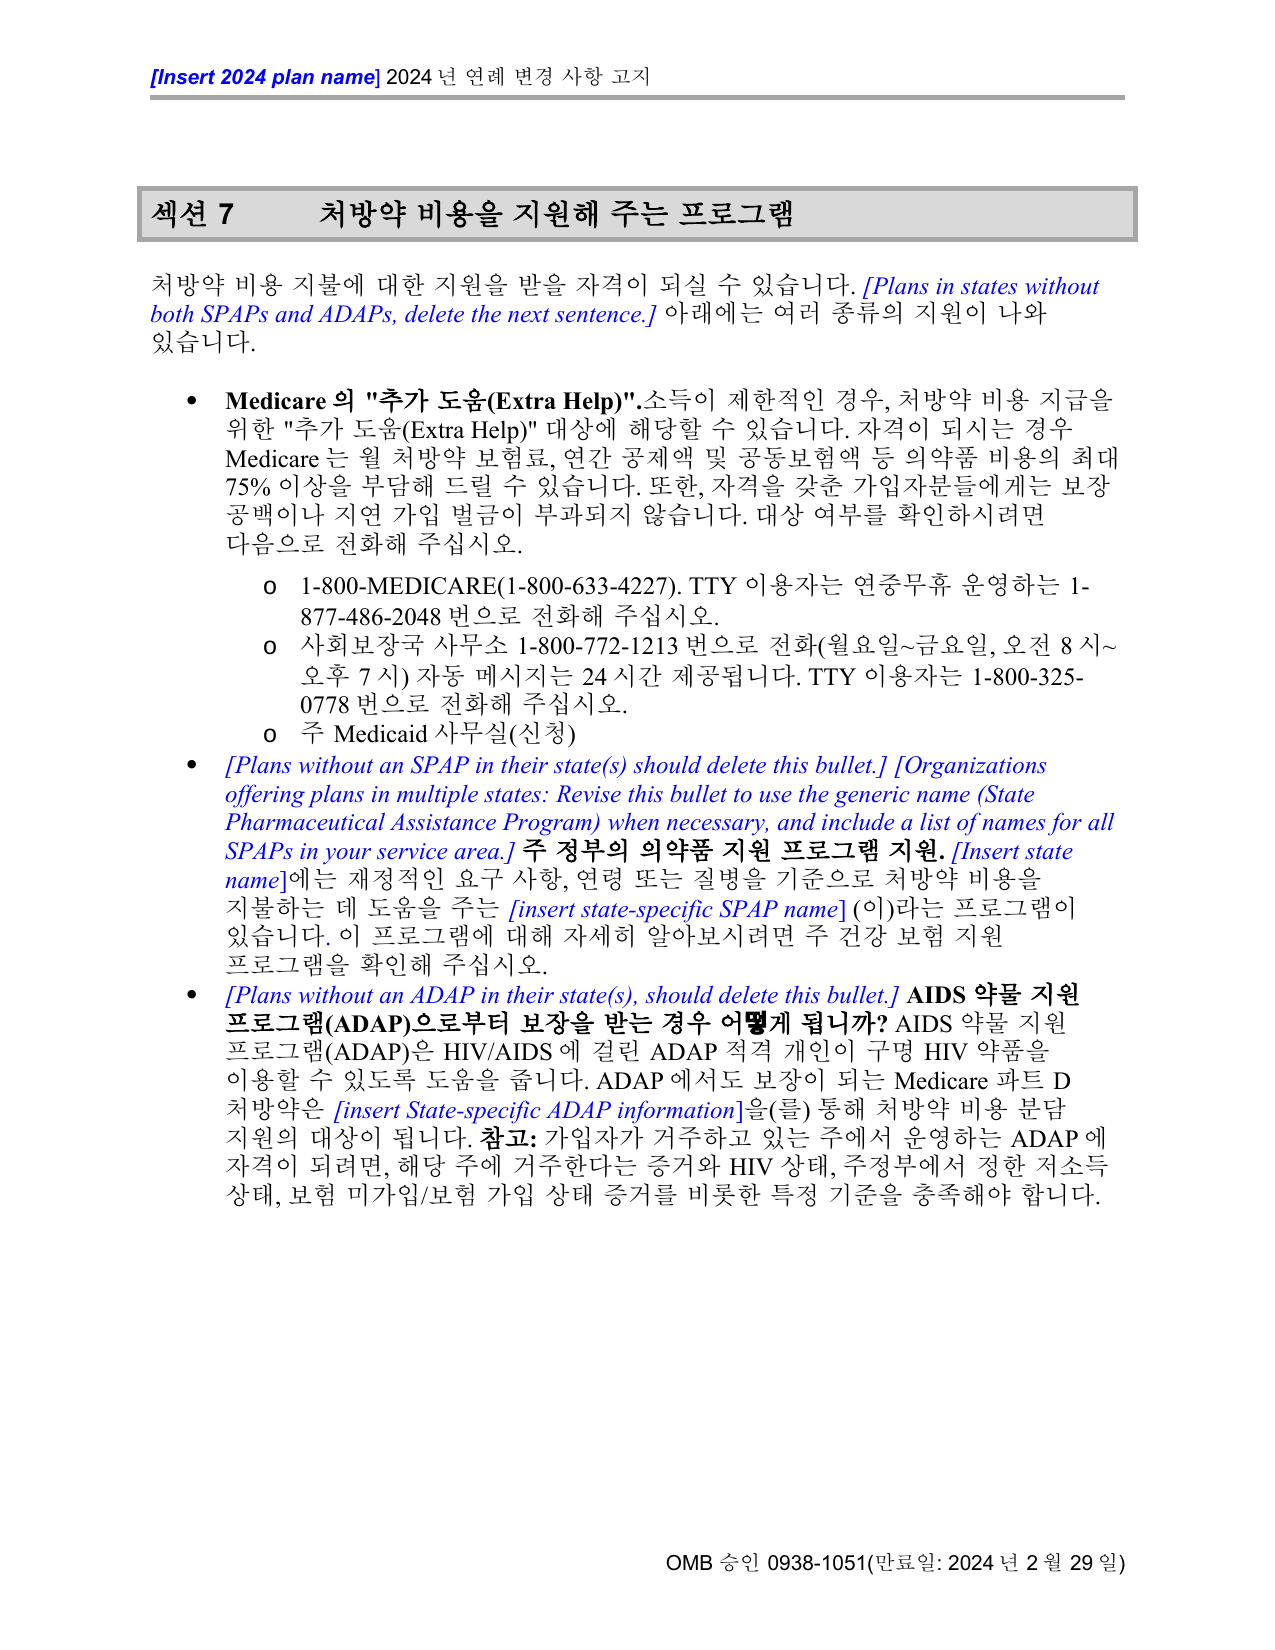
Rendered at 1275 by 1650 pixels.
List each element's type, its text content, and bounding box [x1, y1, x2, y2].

text 처방약 비용 지불에 대한 지원을 받을 자격이 되실 수 있습니다. [Plans in states without both SPAPs and ADAPs, delete the next sentence.] 아래에는 여러 종류의 지원이 나와 있습니다. [150, 271, 1125, 357]
list [Plans without an SPAP in their state(s) should delete this bullet.] [Organizations offering plans in multiple states: Revise this bullet to use the generic name (State Pharmaceutical Assistance Program) when necessary, and include a list of names for all SPAPs in your service area.] 주 정부의 의약품 지원 프로그램 지원. [Insert state name]에는 재정적인 요구 사항, 연령 또는 질병을 기준으로 처방약 비용을 지불하는 데 도움을 주는 [insert state-specific SPAP name] (이)라는 프로그램이 있습니다. 이 프로그램에 대해 자세히 알아보시려면 주 건강 보험 지원 프로그램을 확인해 주십시오. [187, 787, 1125, 1017]
list 사회보장국 사무소 1-800-772-1213번으로 전화(월요일~금요일, 오전 8시~오후 7시) 자동 메시지는 24시간 제공됩니다. TTY 이용자는 1-800-325-0778번으로 전화해 주십시오. [262, 643, 1125, 732]
subtitle 섹션 7 처방약 비용을 지원해 주는 프로그램 [142, 191, 1133, 237]
list Medicare의 "추가 도움(Extra Help)".소득이 제한적인 경우, 처방약 비용 지급을 위한 "추가 도움(Extra Help)" 대상에 해당할 수 있습니다. 자격이 되시는 경우 Medicare는 월 처방약 보험료, 연간 공제액 및 공동보험액 등 의약품 비용의 최대 75% 이상을 부담해 드릴 수 있습니다. 또한, 자격을 갖춘 가입자분들에게는 보장 공백이나 지연 가입 벌금이 부과되지 않습니다. 대상 여부를 확인하시려면 다음으로 전화해 주십시오. [187, 386, 1125, 559]
list 1-800-MEDICARE(1-800-633-4227). TTY 이용자는 연중무휴 운영하는 1-877-486-2048번으로 전화해 주십시오. [262, 571, 1125, 631]
list [Plans without an ADAP in their state(s), should delete this bullet.] AIDS 약물 지원 프로그램(ADAP)으로부터 보장을 받는 경우 어떻게 됩니까? AIDS 약물 지원 프로그램(ADAP)은 HIV/AIDS에 걸린 ADAP 적격 개인이 구명 HIV 약품을 이용할 수 있도록 도움을 줍니다. ADAP에서도 보장이 되는 Medicare 파트 D 처방약은 [insert State-specific ADAP information]을(를) 통해 처방약 비용 분담 지원의 대상이 됩니다. 참고: 가입자가 거주하고 있는 주에서 운영하는 ADAP에 자격이 되려면, 해당 주에 거주한다는 증거와 HIV 상태, 주정부에서 정한 저소득 상태, 보험 미가입/보험 가입 상태 증거를 비롯한 특정 기준을 충족해야 합니다. [187, 1030, 1125, 1260]
list 주 Medicaid 사무실(신청) [262, 744, 1125, 775]
